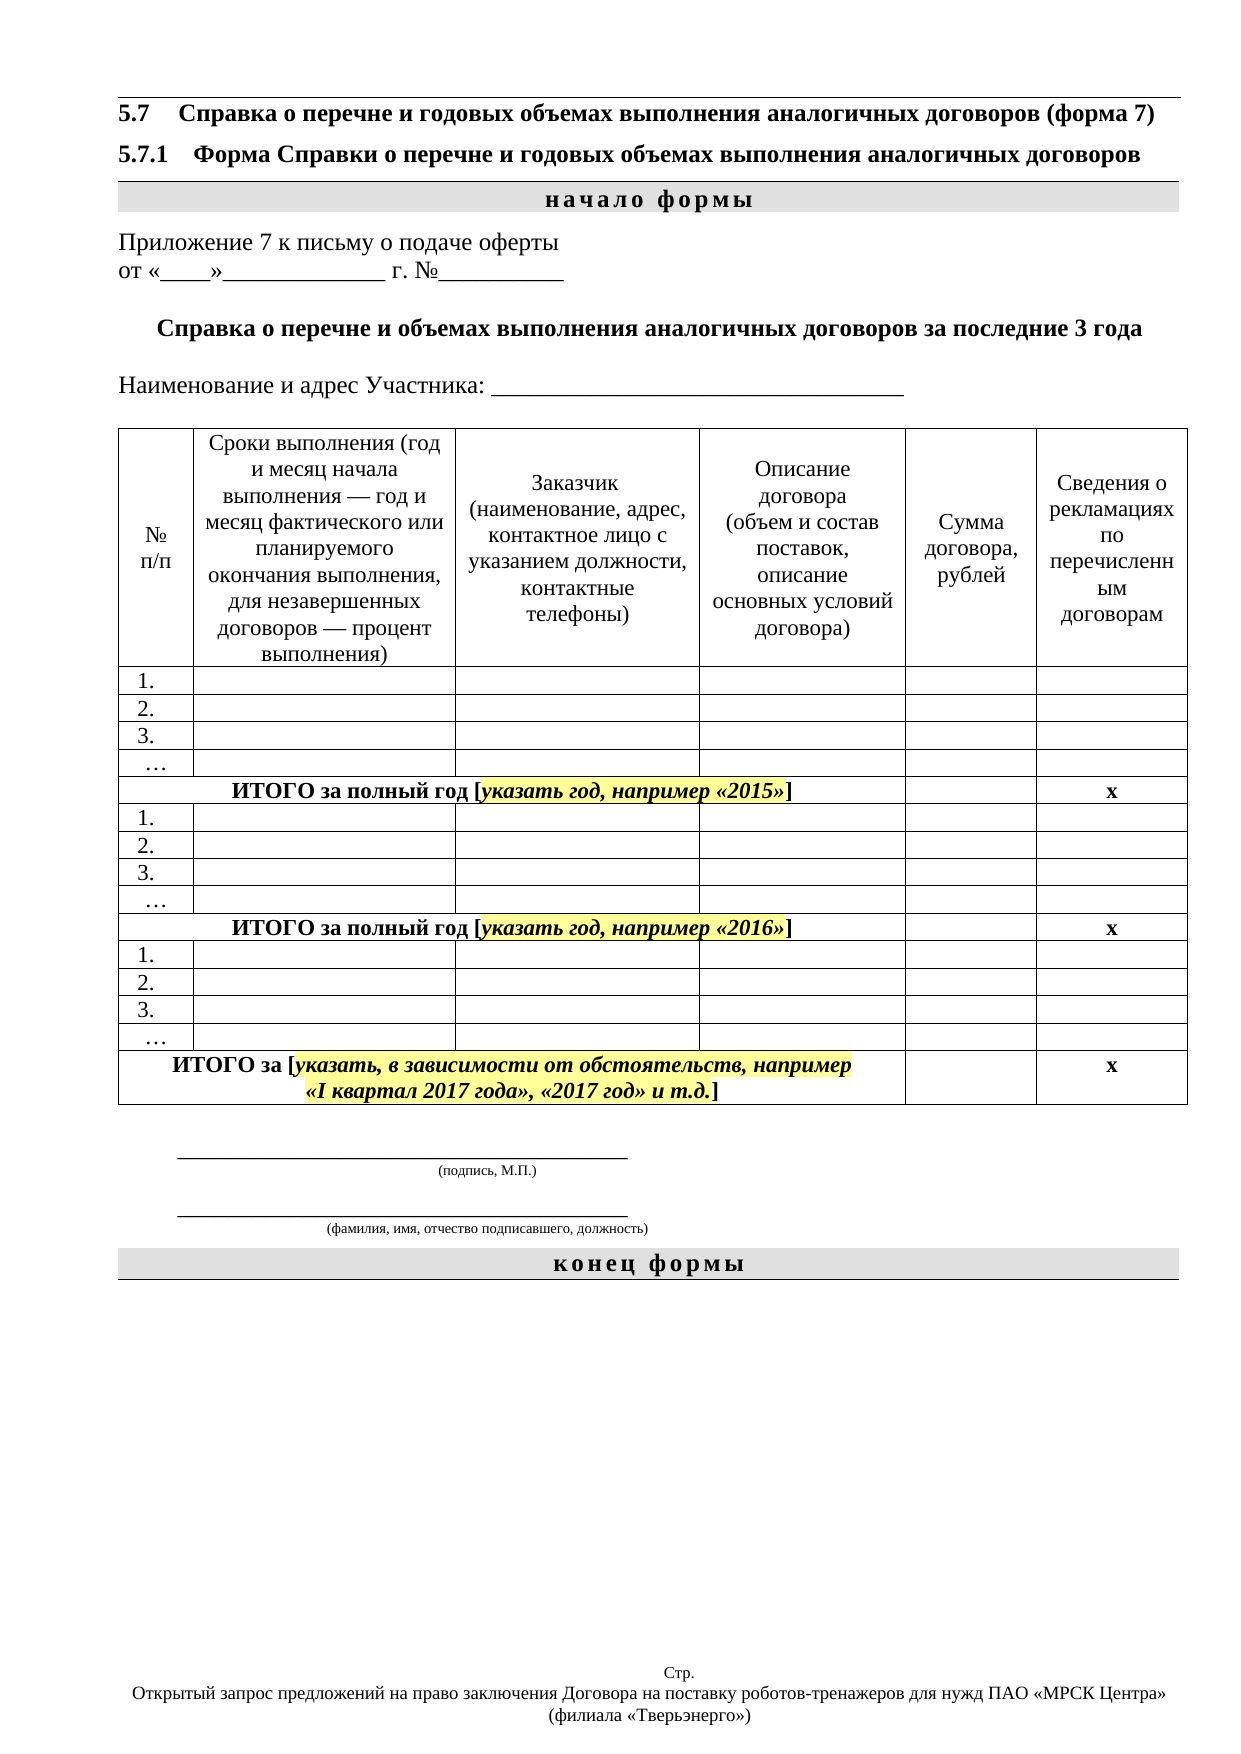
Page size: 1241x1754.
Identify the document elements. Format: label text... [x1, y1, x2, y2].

table_cell [1037, 722, 1187, 748]
table_cell [194, 996, 455, 1022]
table_cell [1037, 804, 1187, 831]
table_cell [1037, 695, 1187, 721]
table_cell [456, 859, 699, 885]
table_cell [906, 969, 1036, 995]
table_cell [194, 804, 455, 831]
table_cell [119, 695, 193, 721]
table_cell [906, 1024, 1036, 1050]
table_cell [456, 804, 699, 831]
table_cell [700, 750, 905, 776]
table_cell [906, 886, 1036, 913]
text (подпись, М.П.) [118, 1162, 797, 1191]
text (фамилия, имя, отчество подписавшего, должность) [118, 1219, 797, 1248]
table_cell [119, 804, 193, 831]
table_cell ИТОГО за [указать, в зависимости от обстоятельств, например «I квартал 2017 года», «2017 год» и т.д.] [119, 1051, 305, 1103]
table_cell [1037, 832, 1187, 858]
subtitle Форма Справки о перечне и годовых объемах выполнения аналогичных договоров [118, 139, 1181, 168]
table_cell [119, 832, 193, 858]
table_cell [700, 722, 905, 748]
table_cell [456, 996, 699, 1022]
table_cell [1037, 996, 1187, 1022]
table_cell х [1037, 1051, 1187, 1103]
table_cell [700, 859, 905, 885]
text конец формы [118, 1248, 1179, 1279]
table_header Сведения о рекламациях по перечисленным договорам [1037, 429, 1187, 666]
table_cell [1037, 859, 1187, 885]
table_cell [906, 941, 1036, 968]
table_header Описание договора (объем и состав поставок, описание основных условий договора) [700, 429, 905, 666]
text Справка о перечне и объемах выполнения аналогичных договоров за последние 3 года [118, 313, 1181, 342]
table_cell [700, 886, 905, 913]
table_cell [700, 969, 905, 995]
table_cell [119, 722, 193, 748]
table_cell [906, 777, 1036, 803]
table_cell [700, 1024, 905, 1050]
table_cell [456, 941, 699, 968]
table_cell [1037, 750, 1187, 776]
table_cell [906, 750, 1036, 776]
table_cell … [119, 750, 193, 776]
table_cell [194, 667, 455, 694]
table_cell х [1037, 914, 1187, 940]
table_cell [456, 722, 699, 748]
table_cell [906, 832, 1036, 858]
table_cell ИТОГО за полный год [указать год, например «2015»] [119, 777, 481, 803]
text Наименование и адрес Участника: _________________________________ [118, 371, 1181, 399]
table_cell [1037, 667, 1187, 694]
text Приложение 7 к письму о подаче оферты от «____»_____________ г. №__________ [118, 227, 1181, 284]
table_cell [456, 667, 699, 694]
table_cell [700, 667, 905, 694]
table_cell ИТОГО за полный год [указать год, например «2015»] [785, 777, 905, 803]
table_cell [194, 722, 455, 748]
table_cell ИТОГО за полный год [указать год, например «2016»] [785, 914, 905, 940]
table_cell [906, 667, 1036, 694]
table_header Заказчик (наименование, адрес, контактное лицо с указанием должности, контактные телефоны) [456, 429, 699, 666]
table_cell [194, 750, 455, 776]
table_cell [194, 969, 455, 995]
table_cell ИТОГО за [указать, в зависимости от обстоятельств, например «I квартал 2017 года», «2017 год» и т.д.] [711, 1051, 905, 1103]
text ____________________________________ [118, 1191, 1181, 1219]
table_cell ИТОГО за полный год [указать год, например «2016»] [119, 914, 481, 940]
table_cell [700, 695, 905, 721]
table_header Сумма договора, рублей [906, 429, 1036, 666]
text ____________________________________ [118, 1133, 1181, 1162]
table_cell [906, 1051, 1036, 1103]
subtitle Справка о перечне и годовых объемах выполнения аналогичных договоров (форма 7) [118, 98, 1181, 127]
text начало формы [118, 182, 1179, 212]
table_cell [456, 750, 699, 776]
table_cell [1037, 1024, 1187, 1050]
table_cell [456, 886, 699, 913]
table_cell [119, 859, 193, 885]
table_cell [194, 941, 455, 968]
table_cell [700, 996, 905, 1022]
table_header Сроки выполнения (год и месяц начала выполнения — год и месяц фактического или планируемого окончания выполнения, для незавершенных договоров — процент выполнения) [194, 429, 455, 666]
table_cell [194, 886, 455, 913]
table_cell [1037, 941, 1187, 968]
table_cell … [119, 886, 193, 913]
table_cell [456, 969, 699, 995]
table_header № п/п [119, 429, 193, 666]
table_cell [119, 941, 193, 968]
table_cell [700, 804, 905, 831]
table_cell [1037, 886, 1187, 913]
table_cell [119, 996, 193, 1022]
table_cell [194, 832, 455, 858]
table_cell [700, 832, 905, 858]
table_cell [119, 667, 193, 694]
table_cell [194, 859, 455, 885]
table_cell [194, 695, 455, 721]
table_cell [1037, 969, 1187, 995]
table_cell [456, 832, 699, 858]
table_cell … [119, 1024, 193, 1050]
table_cell [906, 804, 1036, 831]
table_cell [906, 914, 1036, 940]
table_cell [456, 695, 699, 721]
table_cell [456, 1024, 699, 1050]
table_cell [906, 996, 1036, 1022]
table_cell [194, 1024, 455, 1050]
table_cell [906, 695, 1036, 721]
table_cell [906, 859, 1036, 885]
table_cell [906, 722, 1036, 748]
table_cell [700, 941, 905, 968]
table_cell х [1037, 777, 1187, 803]
table_cell [119, 969, 193, 995]
